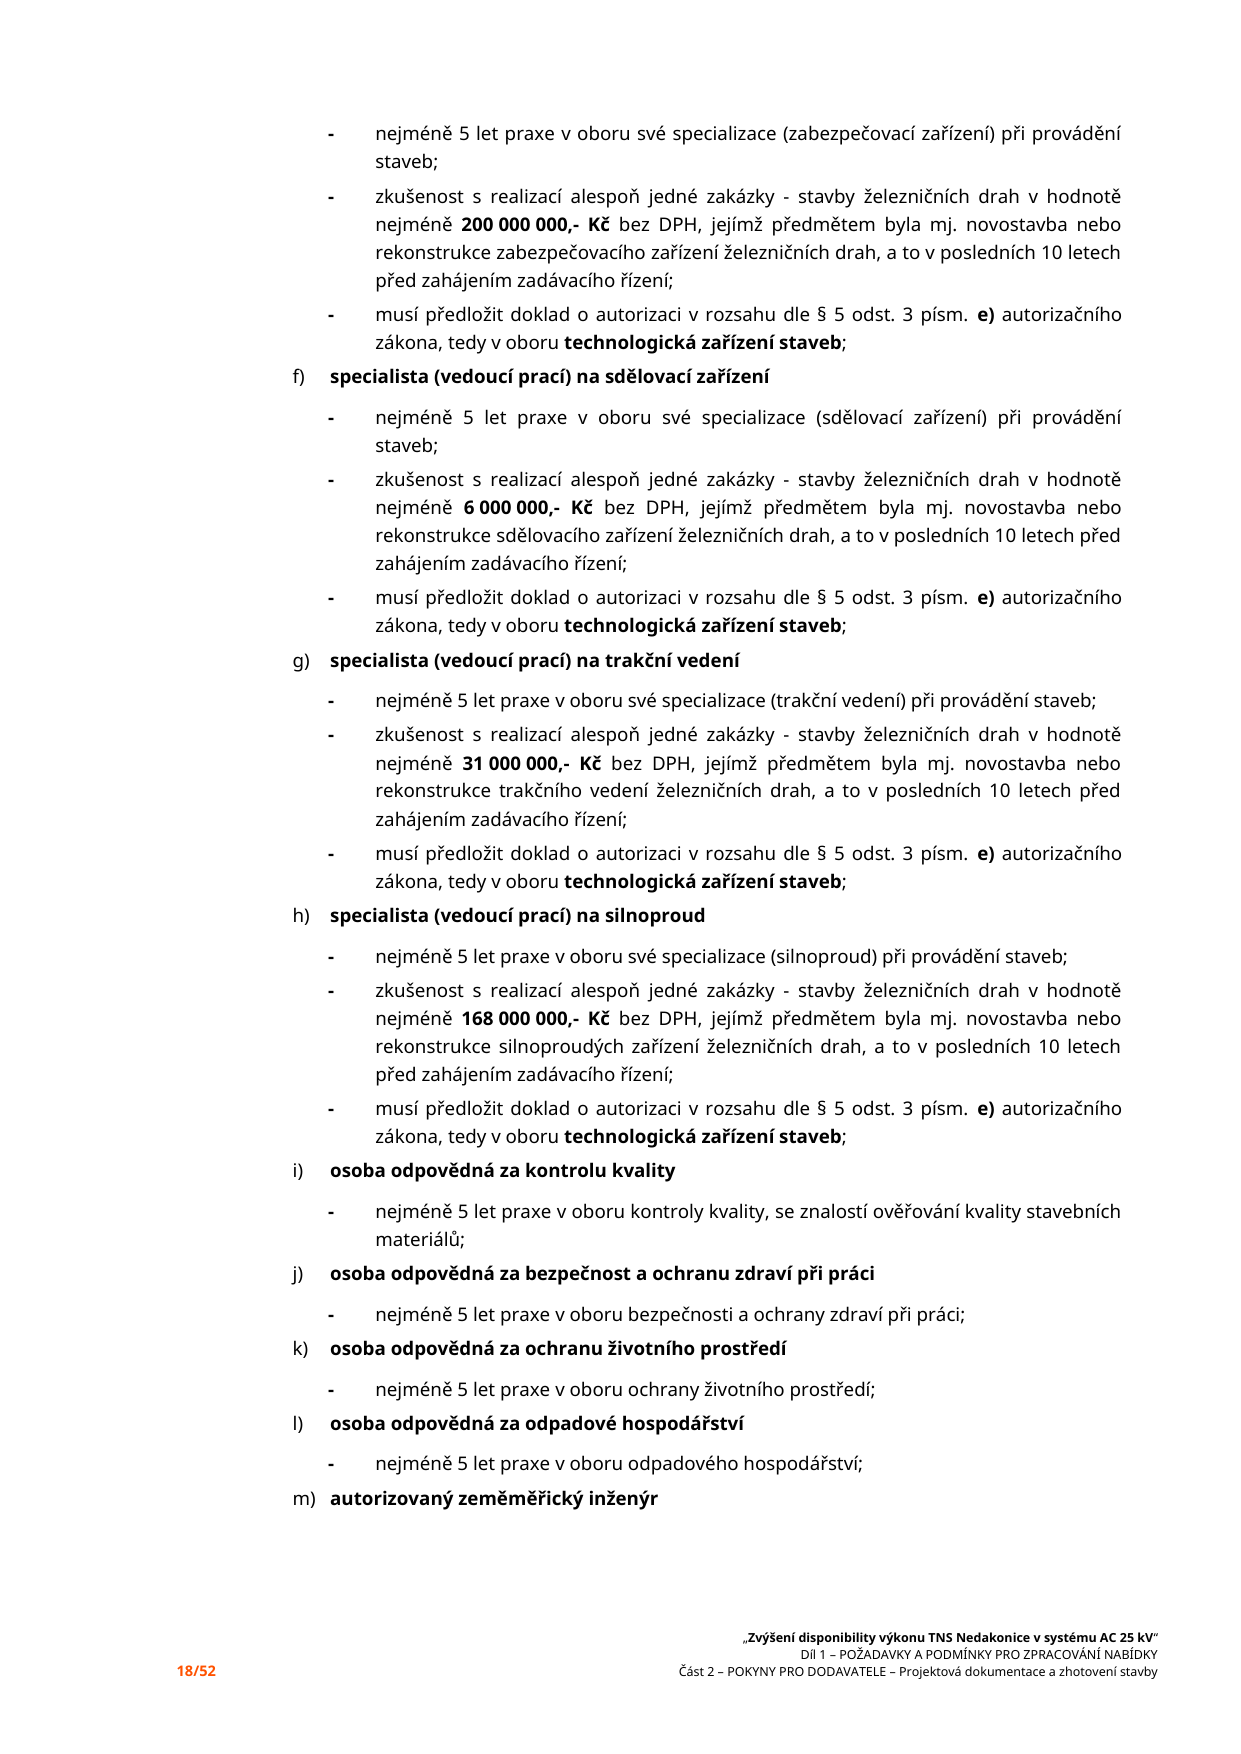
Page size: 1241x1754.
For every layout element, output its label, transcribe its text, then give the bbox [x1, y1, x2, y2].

text nejméně 5 let praxe v oboru ochrany životního prostředí; [328, 1376, 1122, 1401]
text nejméně 5 let praxe v oboru odpadového hospodářství; [328, 1451, 1122, 1476]
list osoba odpovědná za ochranu životního prostředí [292, 1335, 1122, 1361]
text nejméně 5 let praxe v oboru kontroly kvality, se znalostí ověřování kvality stavebních materiálů; [328, 1198, 1122, 1252]
text musí předložit doklad o autorizaci v rozsahu dle § 5 odst. 3 písm. e) autorizačního zákona, tedy v oboru technologická zařízení staveb; [328, 1096, 1122, 1149]
text nejméně 5 let praxe v oboru bezpečnosti a ochrany zdraví při práci; [328, 1301, 1122, 1327]
text nejméně 5 let praxe v oboru své specializace (sdělovací zařízení) při provádění staveb; [328, 404, 1122, 458]
text musí předložit doklad o autorizaci v rozsahu dle § 5 odst. 3 písm. e) autorizačního zákona, tedy v oboru technologická zařízení staveb; [328, 585, 1122, 638]
list osoba odpovědná za odpadové hospodářství [292, 1410, 1122, 1436]
text musí předložit doklad o autorizaci v rozsahu dle § 5 odst. 3 písm. e) autorizačního zákona, tedy v oboru technologická zařízení staveb; [328, 301, 1122, 355]
list specialista (vedoucí prací) na trakční vedení [292, 647, 1122, 672]
text nejméně 5 let praxe v oboru své specializace (trakční vedení) při provádění staveb; [328, 687, 1122, 713]
list osoba odpovědná za kontrolu kvality [292, 1158, 1122, 1183]
text zkušenost s realizací alespoň jedné zakázky - stavby železničních drah v hodnotě nejméně 168 000 000,- Kč bez DPH, jejímž předmětem byla mj. novostavba nebo rekonstrukce silnoproudých zařízení železničních drah, a to v posledních 10 letech před zahájením zadávacího řízení; [328, 977, 1122, 1087]
list specialista (vedoucí prací) na silnoproud [292, 902, 1122, 928]
list osoba odpovědná za bezpečnost a ochranu zdraví při práci [292, 1261, 1122, 1286]
text zkušenost s realizací alespoň jedné zakázky - stavby železničních drah v hodnotě nejméně 6 000 000,- Kč bez DPH, jejímž předmětem byla mj. novostavba nebo rekonstrukce sdělovacího zařízení železničních drah, a to v posledních 10 letech před zahájením zadávacího řízení; [328, 466, 1122, 576]
text nejméně 5 let praxe v oboru své specializace (silnoproud) při provádění staveb; [328, 943, 1122, 968]
text musí předložit doklad o autorizaci v rozsahu dle § 5 odst. 3 písm. e) autorizačního zákona, tedy v oboru technologická zařízení staveb; [328, 840, 1122, 894]
text zkušenost s realizací alespoň jedné zakázky - stavby železničních drah v hodnotě nejméně 200 000 000,- Kč bez DPH, jejímž předmětem byla mj. novostavba nebo rekonstrukce zabezpečovacího zařízení železničních drah, a to v posledních 10 letech před zahájením zadávacího řízení; [328, 183, 1122, 292]
list specialista (vedoucí prací) na sdělovací zařízení [292, 363, 1122, 389]
list autorizovaný zeměměřický inženýr [292, 1485, 1122, 1511]
text nejméně 5 let praxe v oboru své specializace (zabezpečovací zařízení) při provádění staveb; [328, 121, 1122, 174]
text zkušenost s realizací alespoň jedné zakázky - stavby železničních drah v hodnotě nejméně 31 000 000,- Kč bez DPH, jejímž předmětem byla mj. novostavba nebo rekonstrukce trakčního vedení železničních drah, a to v posledních 10 letech před zahájením zadávacího řízení; [328, 722, 1122, 831]
